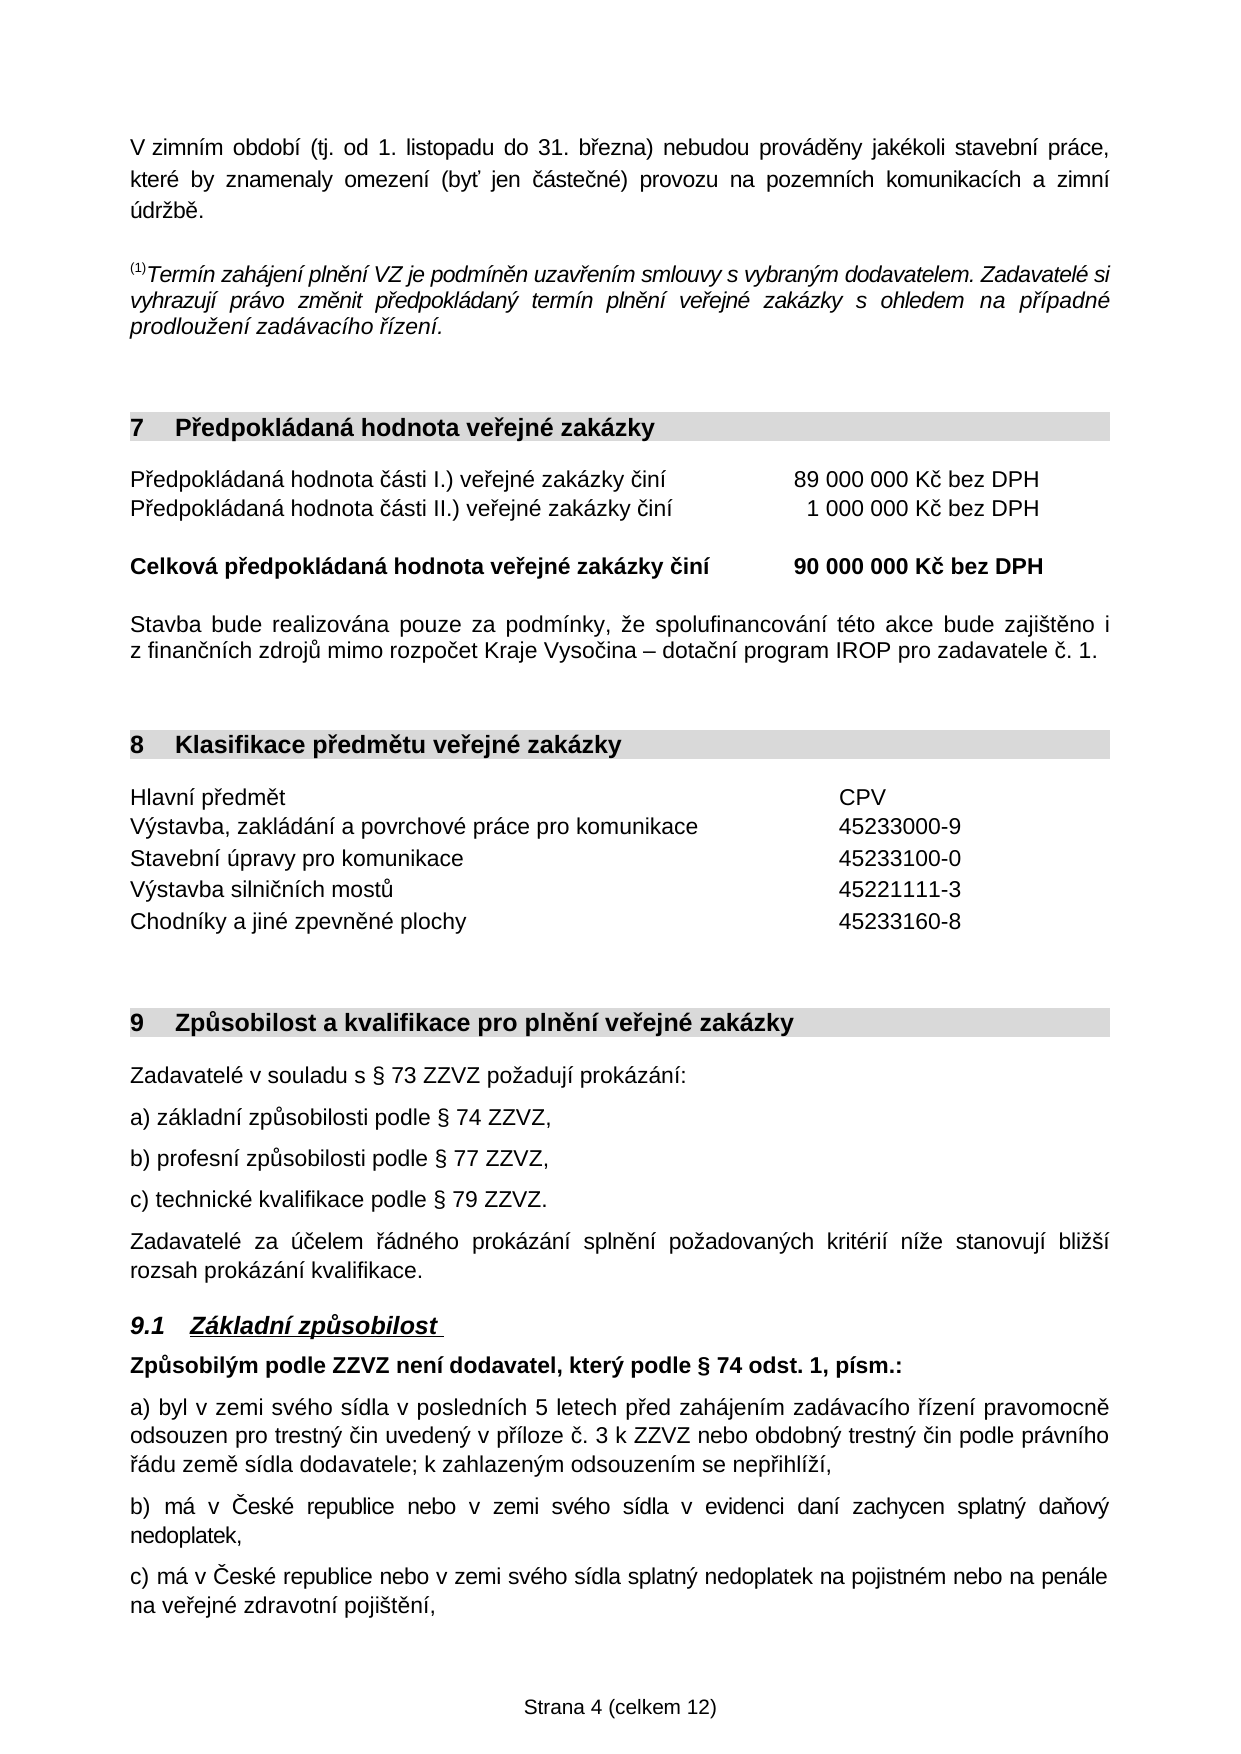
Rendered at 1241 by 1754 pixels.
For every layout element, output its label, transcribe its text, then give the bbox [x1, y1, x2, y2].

text Stavba bude realizována pouze za podmínky, že spolufinancování této akce bude zajištěno i z finančních zdrojů mimo rozpočet Kraje Vysočina – dotační program IROP pro zadavatele č. 1. [130, 611, 1110, 664]
text Hlavní předmět CPV [130, 784, 1110, 810]
text Zadavatelé v souladu s § 73 ZZVZ požadují prokázání: [130, 1062, 1110, 1088]
text V zimním období (tj. od 1. listopadu do 31. března) nebudou prováděny jakékoli stavební práce, které by znamenaly omezení (byť jen částečné) provozu na pozemních komunikacích a zimní údržbě. [130, 134, 1110, 224]
subtitle Klasifikace předmětu veřejné zakázky [130, 730, 1110, 759]
text Výstavba silničních mostů 45221111-3 [130, 876, 1110, 902]
text a) byl v zemi svého sídla v posledních 5 letech před zahájením zadávacího řízení pravomocně odsouzen pro trestný čin uvedený v příloze č. 3 k ZZVZ nebo obdobný trestný čin podle právního řádu země sídla dodavatele; k zahlazeným odsouzením se nepřihlíží, [130, 1393, 1110, 1478]
text Celková předpokládaná hodnota veřejné zakázky činí 90 000 000 Kč bez DPH [130, 553, 1110, 579]
text b) má v České republice nebo v zemi svého sídla v evidenci daní zachycen splatný daňový nedoplatek, [130, 1493, 1110, 1548]
text a) základní způsobilosti podle § 74 ZZVZ, [130, 1103, 1110, 1130]
text c) má v České republice nebo v zemi svého sídla splatný nedoplatek na pojistném nebo na penále na veřejné zdravotní pojištění, [130, 1563, 1110, 1618]
text Chodníky a jiné zpevněné plochy 45233160-8 [130, 908, 1110, 934]
text Výstavba, zakládání a povrchové práce pro komunikace 45233000-9 [130, 813, 1110, 839]
subtitle Způsobilost a kvalifikace pro plnění veřejné zakázky [130, 1008, 1110, 1037]
text (1)Termín zahájení plnění VZ je podmíněn uzavřením smlouvy s vybraným dodavatelem. Zadavatelé si vyhrazují právo změnit předpokládaný termín plnění veřejné zakázky s ohledem na případné prodloužení zadávacího řízení. [130, 261, 1110, 339]
text Způsobilým podle ZZVZ není dodavatel, který podle § 74 odst. 1, písm.: [130, 1352, 1110, 1378]
subtitle Základní způsobilost [130, 1311, 1110, 1339]
text Předpokládaná hodnota části I.) veřejné zakázky činí 89 000 000 Kč bez DPH [130, 466, 1110, 493]
text Předpokládaná hodnota části II.) veřejné zakázky činí 1 000 000 Kč bez DPH [130, 495, 1110, 522]
text Zadavatelé za účelem řádného prokázání splnění požadovaných kritérií níže stanovují bližší rozsah prokázání kvalifikace. [130, 1228, 1110, 1283]
subtitle Předpokládaná hodnota veřejné zakázky [130, 412, 1110, 441]
text b) profesní způsobilosti podle § 77 ZZVZ, [130, 1145, 1110, 1171]
text c) technické kvalifikace podle § 79 ZZVZ. [130, 1186, 1110, 1213]
text Stavební úpravy pro komunikace 45233100-0 [130, 844, 1110, 871]
